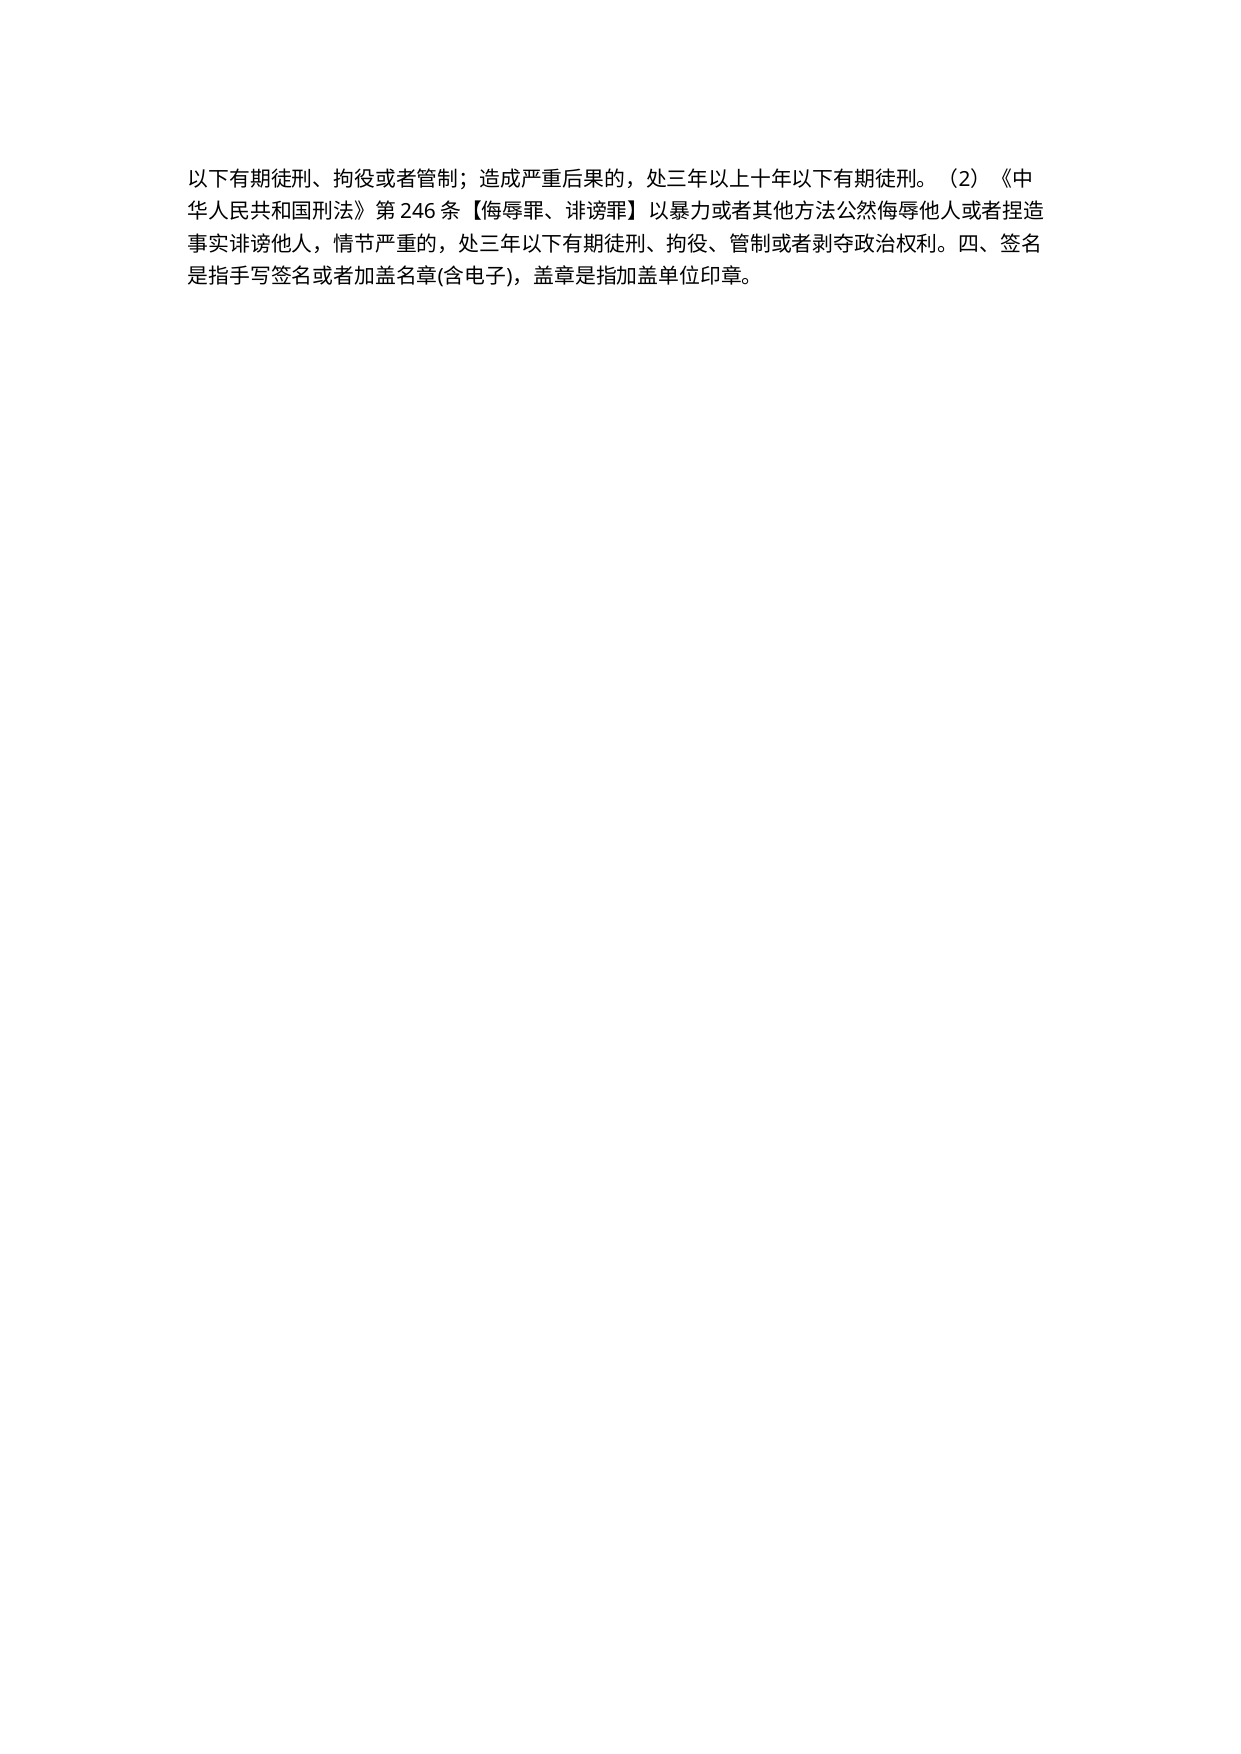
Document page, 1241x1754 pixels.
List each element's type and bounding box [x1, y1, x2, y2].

text [187, 162, 1053, 292]
